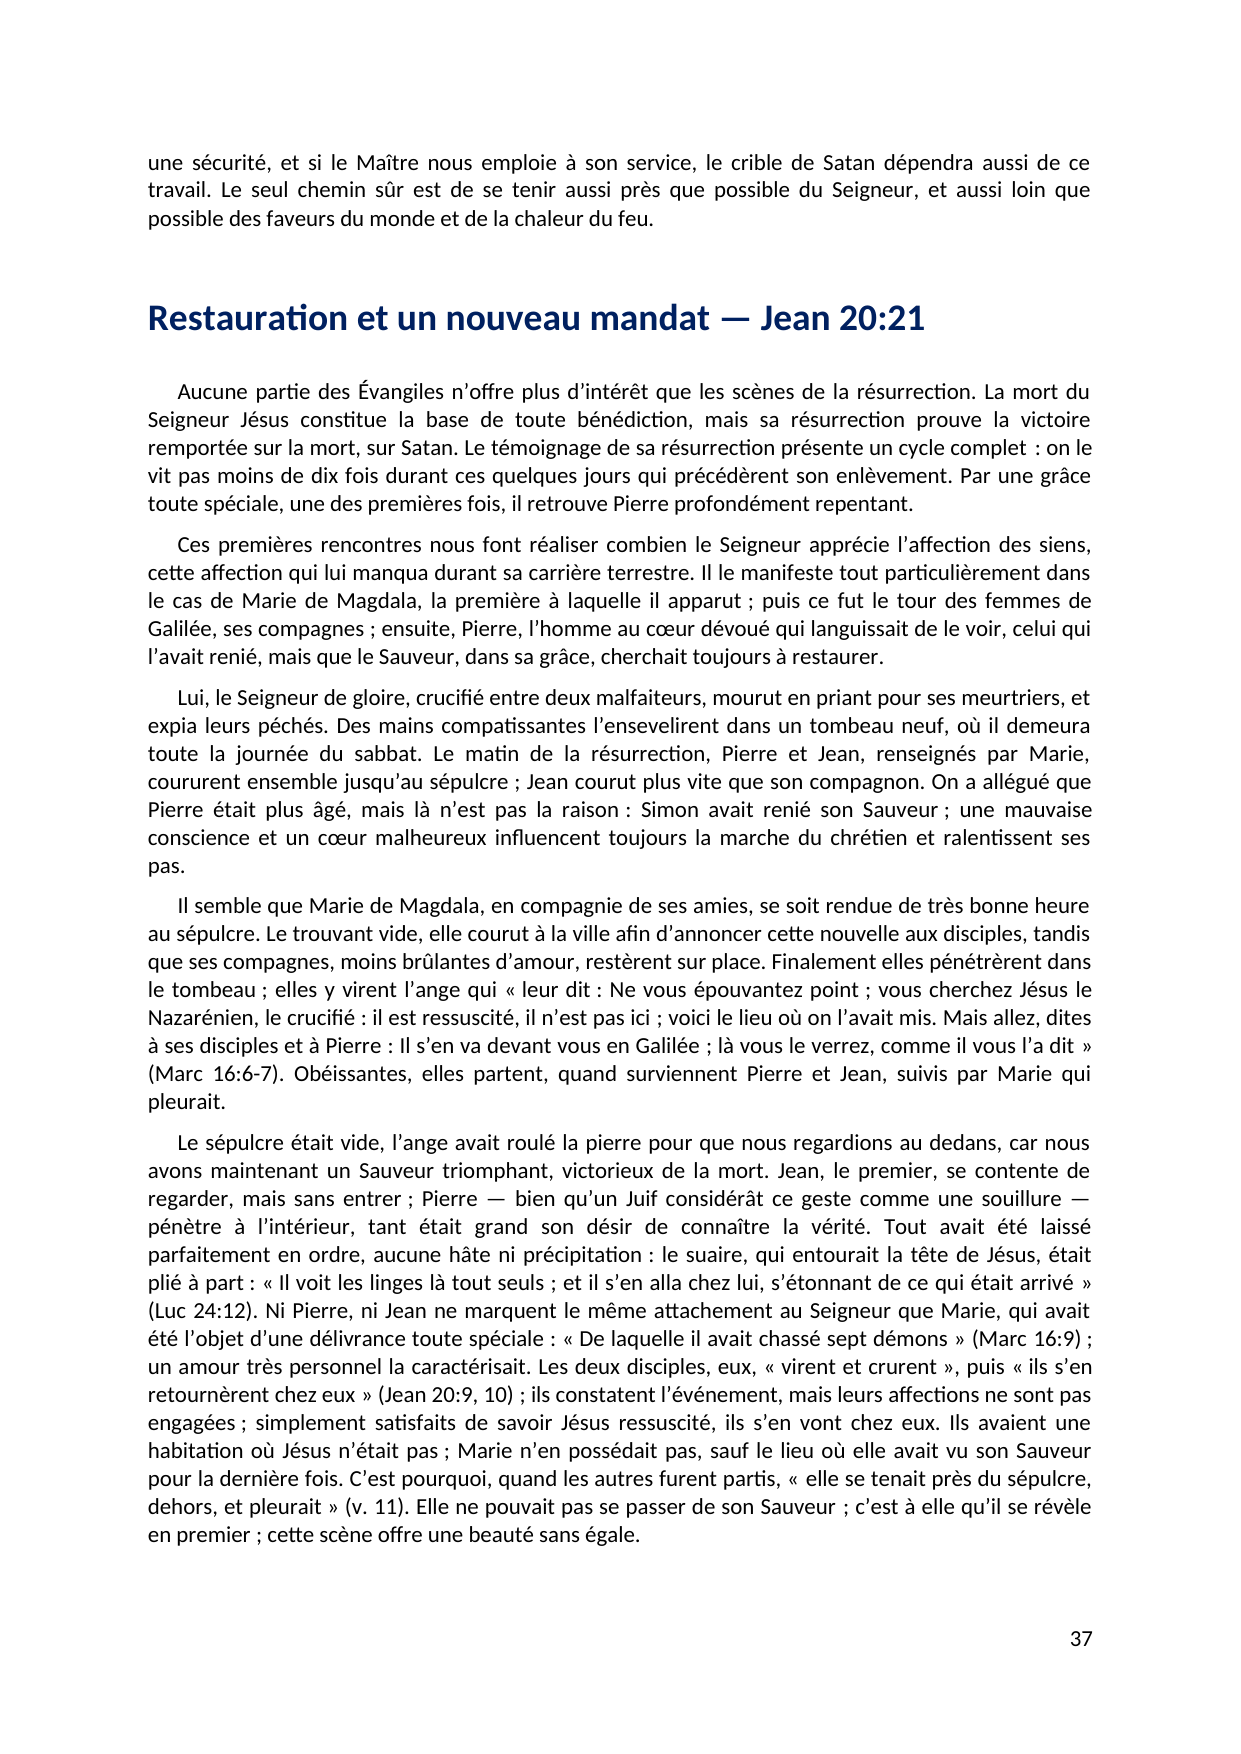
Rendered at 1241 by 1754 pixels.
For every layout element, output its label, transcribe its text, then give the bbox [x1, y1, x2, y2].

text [148, 148, 1093, 232]
text Aucune partie des Évangiles n’offre plus d’intérêt que les scènes de la résurrection. La mort du Seigneur Jésus constitue la base de toute bénédiction, mais sa résurrection prouve la victoire remportée sur la mort, sur Satan. Le témoignage de sa résurrection présente un cycle complet : on le vit pas moins de dix fois durant ces quelques jours qui précédèrent son enlèvement. Par une grâce toute spéciale, une des premières fois, il retrouve Pierre profondément repentant. [148, 377, 1093, 518]
text Il semble que Marie de Magdala, en compagnie de ses amies, se soit rendue de très bonne heure au sépulcre. Le trouvant vide, elle courut à la ville afin d’annoncer cette nouvelle aux disciples, tandis que ses compagnes, moins brûlantes d’amour, restèrent sur place. Finalement elles pénétrèrent dans le tombeau ; elles y virent l’ange qui « leur dit : Ne vous épouvantez point ; vous cherchez Jésus le Nazarénien, le crucifié : il est ressuscité, il n’est pas ici ; voici le lieu où on l’avait mis. Mais allez, dites à ses disciples et à Pierre : Il s’en va devant vous en Galilée ; là vous le verrez, comme il vous l’a dit » (Marc 16:6-7). Obéissantes, elles partent, quand surviennent Pierre et Jean, suivis par Marie qui pleurait. [148, 891, 1093, 1116]
text Le sépulcre était vide, l’ange avait roulé la pierre pour que nous regardions au dedans, car nous avons maintenant un Sauveur triomphant, victorieux de la mort. Jean, le premier, se contente de regarder, mais sans entrer ; Pierre — bien qu’un Juif considérât ce geste comme une souillure — pénètre à l’intérieur, tant était grand son désir de connaître la vérité. Tout avait été laissé parfaitement en ordre, aucune hâte ni précipitation : le suaire, qui entourait la tête de Jésus, était plié à part : « Il voit les linges là tout seuls ; et il s’en alla chez lui, s’étonnant de ce qui était arrivé » (Luc 24:12). Ni Pierre, ni Jean ne marquent le même attachement au Seigneur que Marie, qui avait été l’objet d’une délivrance toute spéciale : « De laquelle il avait chassé sept démons » (Marc 16:9) ; un amour très personnel la caractérisait. Les deux disciples, eux, « virent et crurent », puis « ils s’en retournèrent chez eux » (Jean 20:9, 10) ; ils constatent l’événement, mais leurs affections ne sont pas engagées ; simplement satisfaits de savoir Jésus ressuscité, ils s’en vont chez eux. Ils avaient une habitation où Jésus n’était pas ; Marie n’en possédait pas, sauf le lieu où elle avait vu son Sauveur pour la dernière fois. C’est pourquoi, quand les autres furent partis, « elle se tenait près du sépulcre, dehors, et pleurait » (v. 11). Elle ne pouvait pas se passer de son Sauveur ; c’est à elle qu’il se révèle en premier ; cette scène offre une beauté sans égale. [148, 1128, 1093, 1548]
text Ces premières rencontres nous font réaliser combien le Seigneur apprécie l’affection des siens, cette affection qui lui manqua durant sa carrière terrestre. Il le manifeste tout particulièrement dans le cas de Marie de Magdala, la première à laquelle il apparut ; puis ce fut le tour des femmes de Galilée, ses compagnes ; ensuite, Pierre, l’homme au cœur dévoué qui languissait de le voir, celui qui l’avait renié, mais que le Sauveur, dans sa grâce, cherchait toujours à restaurer. [148, 530, 1093, 670]
text Lui, le Seigneur de gloire, crucifié entre deux malfaiteurs, mourut en priant pour ses meurtriers, et expia leurs péchés. Des mains compatissantes l’ensevelirent dans un tombeau neuf, où il demeura toute la journée du sabbat. Le matin de la résurrection, Pierre et Jean, renseignés par Marie, coururent ensemble jusqu’au sépulcre ; Jean courut plus vite que son compagnon. On a allégué que Pierre était plus âgé, mais là n’est pas la raison : Simon avait renié son Sauveur ; une mauvaise conscience et un cœur malheureux influencent toujours la marche du chrétien et ralentissent ses pas. [148, 683, 1093, 879]
subtitle Restauration et un nouveau mandat — Jean 20:21 [148, 294, 1093, 340]
